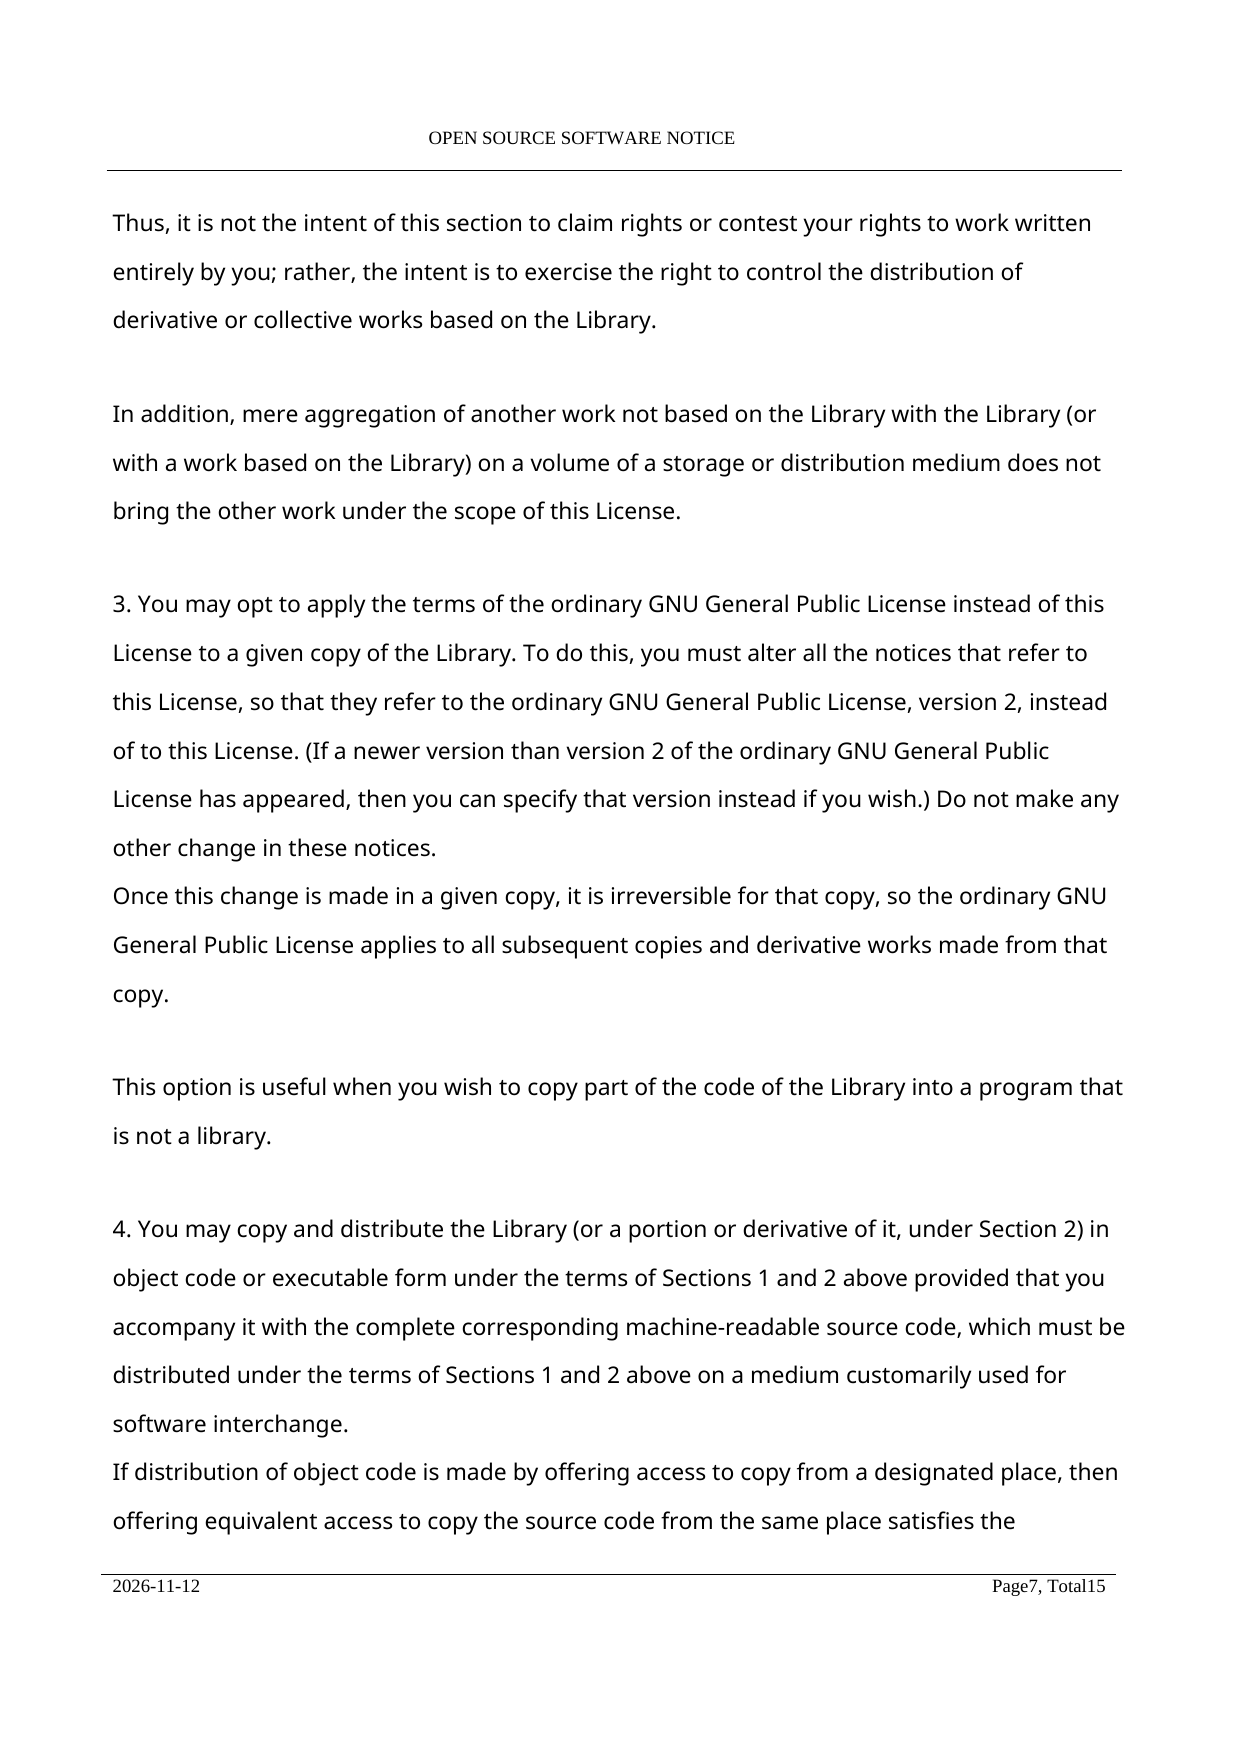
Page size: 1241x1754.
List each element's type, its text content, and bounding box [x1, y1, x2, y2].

text In addition, mere aggregation of another work not based on the Library with the Library (or with a work based on the Library) on a volume of a storage or distribution medium does not bring the other work under the scope of this License. [112, 397, 1128, 527]
text 4. You may copy and distribute the Library (or a portion or derivative of it, under Section 2) in object code or executable form under the terms of Sections 1 and 2 above provided that you accompany it with the complete corresponding machine-readable source code, which must be distributed under the terms of Sections 1 and 2 above on a medium customarily used for software interchange. [112, 1212, 1128, 1440]
text Once this change is made in a given copy, it is irreversible for that copy, so the ordinary GNU General Public License applies to all subsequent copies and derivative works made from that copy. [112, 880, 1128, 1010]
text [112, 1456, 1128, 1537]
text This option is useful when you wish to copy part of the code of the Library into a program that is not a library. [112, 1070, 1128, 1152]
text Thus, it is not the intent of this section to claim rights or contest your rights to work written entirely by you; rather, the intent is to exercise the right to control the distribution of derivative or collective works based on the Library. [112, 206, 1128, 336]
text 3. You may opt to apply the terms of the ordinary GNU General Public License instead of this License to a given copy of the Library. To do this, you must alter all the notices that refer to this License, so that they refer to the ordinary GNU General Public License, version 2, instead of to this License. (If a newer version than version 2 of the ordinary GNU General Public License has appeared, then you can specify that version instead if you wish.) Do not make any other change in these notices. [112, 588, 1128, 864]
